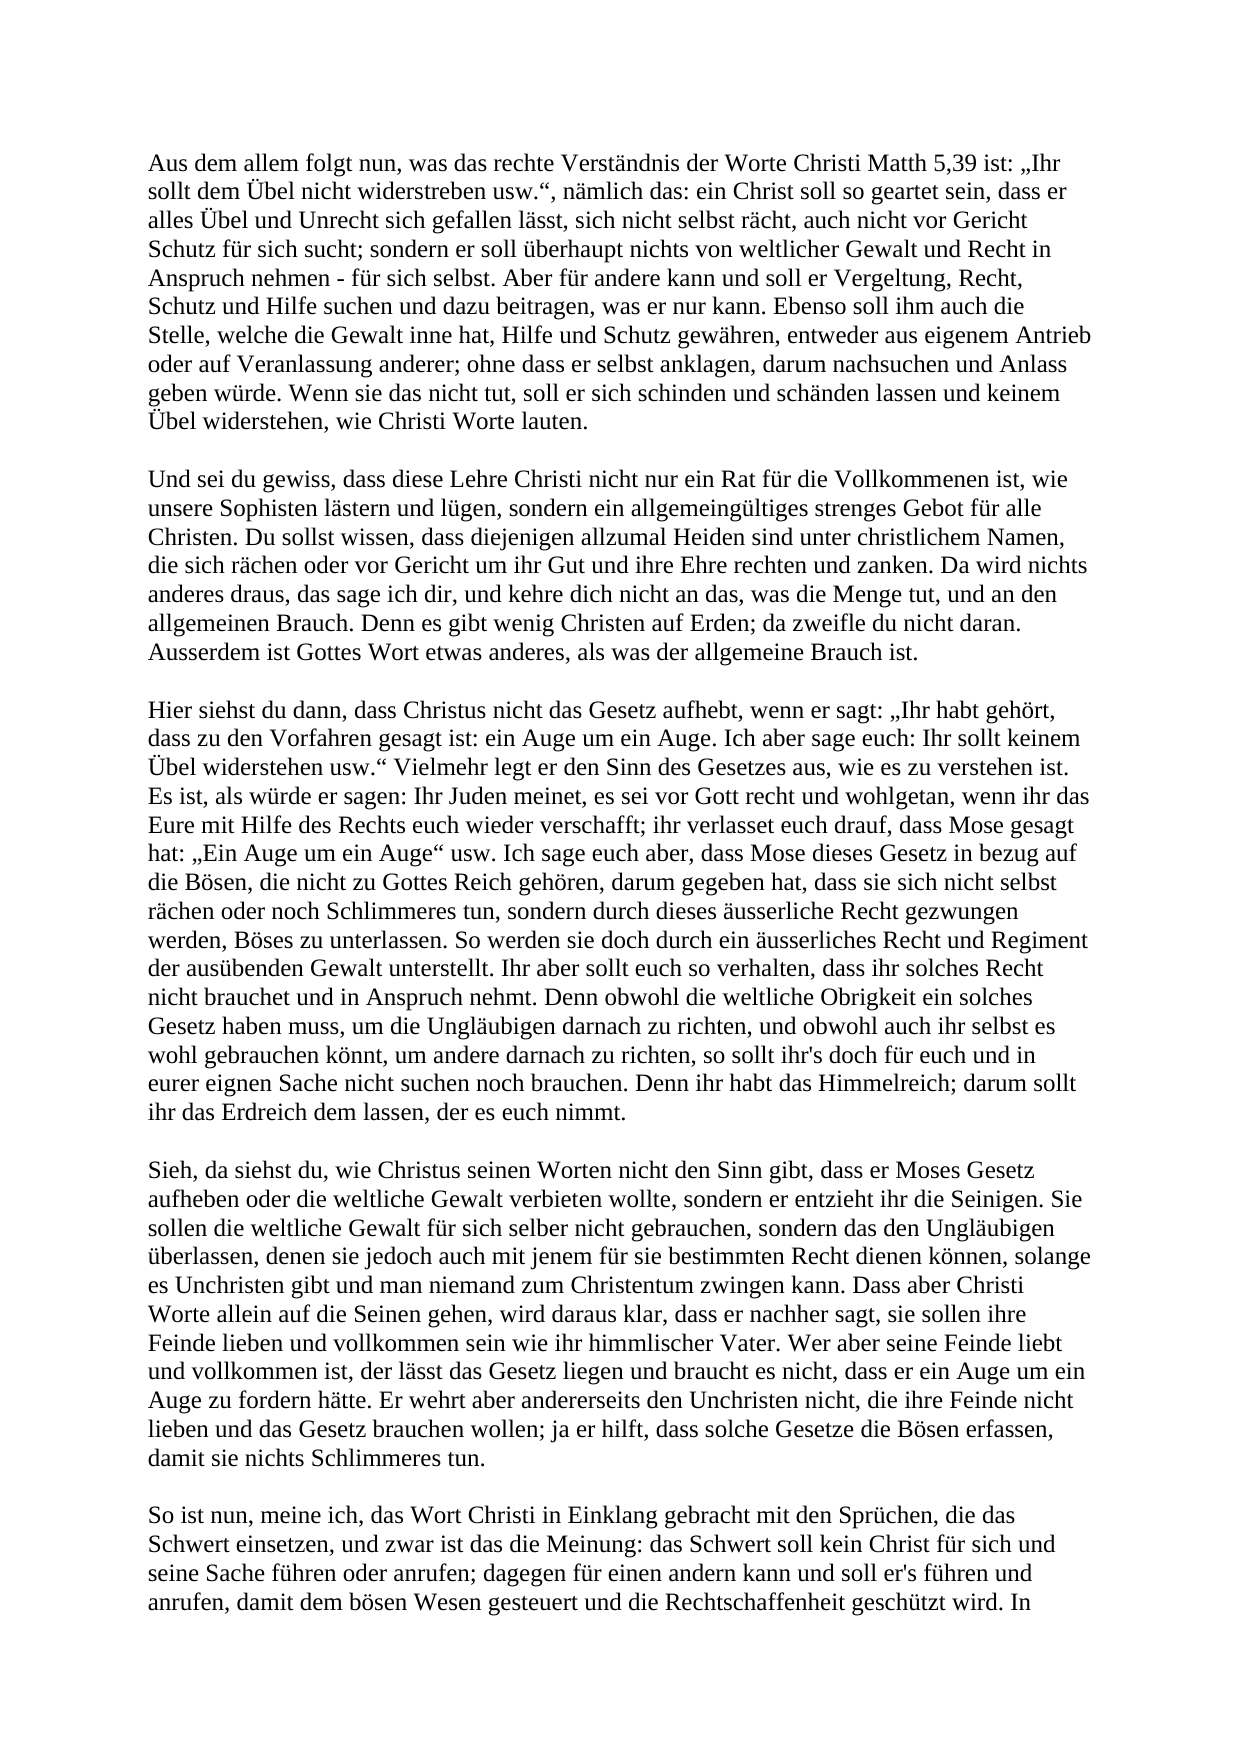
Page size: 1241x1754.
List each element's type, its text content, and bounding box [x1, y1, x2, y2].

text Aus dem allem folgt nun, was das rechte Verständnis der Worte Christi Matth 5,39 ist: „Ihr sollt dem Übel nicht widerstreben usw.“, nämlich das: ein Christ soll so geartet sein, dass er alles Übel und Unrecht sich gefallen lässt, sich nicht selbst rächt, auch nicht vor Gericht Schutz für sich sucht; sondern er soll überhaupt nichts von weltlicher Gewalt und Recht in Anspruch nehmen - für sich selbst. Aber für andere kann und soll er Vergeltung, Recht, Schutz und Hilfe suchen und dazu beitragen, was er nur kann. Ebenso soll ihm auch die Stelle, welche die Gewalt inne hat, Hilfe und Schutz gewähren, entweder aus eigenem Antrieb oder auf Veranlassung anderer; ohne dass er selbst anklagen, darum nachsuchen und Anlass geben würde. Wenn sie das nicht tut, soll er sich schinden und schänden lassen und keinem Übel widerstehen, wie Christi Worte lauten. [148, 148, 1093, 435]
text Hier siehst du dann, dass Christus nicht das Gesetz aufhebt, wenn er sagt: „Ihr habt gehört, dass zu den Vorfahren gesagt ist: ein Auge um ein Auge. Ich aber sage euch: Ihr sollt keinem Übel widerstehen usw.“ Vielmehr legt er den Sinn des Gesetzes aus, wie es zu verstehen ist. Es ist, als würde er sagen: Ihr Juden meinet, es sei vor Gott recht und wohlgetan, wenn ihr das Eure mit Hilfe des Rechts euch wieder verschafft; ihr verlasset euch drauf, dass Mose gesagt hat: „Ein Auge um ein Auge“ usw. Ich sage euch aber, dass Mose dieses Gesetz in bezug auf die Bösen, die nicht zu Gottes Reich gehören, darum gegeben hat, dass sie sich nicht selbst rächen oder noch Schlimmeres tun, sondern durch dieses äusserliche Recht gezwungen werden, Böses zu unterlassen. So werden sie doch durch ein äusserliches Recht und Regiment der ausübenden Gewalt unterstellt. Ihr aber sollt euch so verhalten, dass ihr solches Recht nicht brauchet und in Anspruch nehmt. Denn obwohl die weltliche Obrigkeit ein solches Gesetz haben muss, um die Ungläubigen darnach zu richten, und obwohl auch ihr selbst es wohl gebrauchen könnt, um andere darnach zu richten, so sollt ihr's doch für euch und in eurer eignen Sache nicht suchen noch brauchen. Denn ihr habt das Himmelreich; darum sollt ihr das Erdreich dem lassen, der es euch nimmt. [148, 695, 1093, 1126]
text Und sei du gewiss, dass diese Lehre Christi nicht nur ein Rat für die Vollkommenen ist, wie unsere Sophisten lästern und lügen, sondern ein allgemeingültiges strenges Gebot für alle Christen. Du sollst wissen, dass diejenigen allzumal Heiden sind unter christlichem Namen, die sich rächen oder vor Gericht um ihr Gut und ihre Ehre rechten und zanken. Da wird nichts anderes draus, das sage ich dir, und kehre dich nicht an das, was die Menge tut, und an den allgemeinen Brauch. Denn es gibt wenig Christen auf Erden; da zweifle du nicht daran. Ausserdem ist Gottes Wort etwas anderes, als was der allgemeine Brauch ist. [148, 464, 1093, 666]
text Sieh, da siehst du, wie Christus seinen Worten nicht den Sinn gibt, dass er Moses Gesetz aufheben oder die weltliche Gewalt verbieten wollte, sondern er entzieht ihr die Seinigen. Sie sollen die weltliche Gewalt für sich selber nicht gebrauchen, sondern das den Ungläubigen überlassen, denen sie jedoch auch mit jenem für sie bestimmten Recht dienen können, solange es Unchristen gibt und man niemand zum Christentum zwingen kann. Dass aber Christi Worte allein auf die Seinen gehen, wird daraus klar, dass er nachher sagt, sie sollen ihre Feinde lieben und vollkommen sein wie ihr himmlischer Vater. Wer aber seine Feinde liebt und vollkommen ist, der lässt das Gesetz liegen und braucht es nicht, dass er ein Auge um ein Auge zu fordern hätte. Er wehrt aber andererseits den Unchristen nicht, die ihre Feinde nicht lieben und das Gesetz brauchen wollen; ja er hilft, dass solche Gesetze die Bösen erfassen, damit sie nichts Schlimmeres tun. [148, 1155, 1093, 1471]
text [148, 1501, 1093, 1616]
